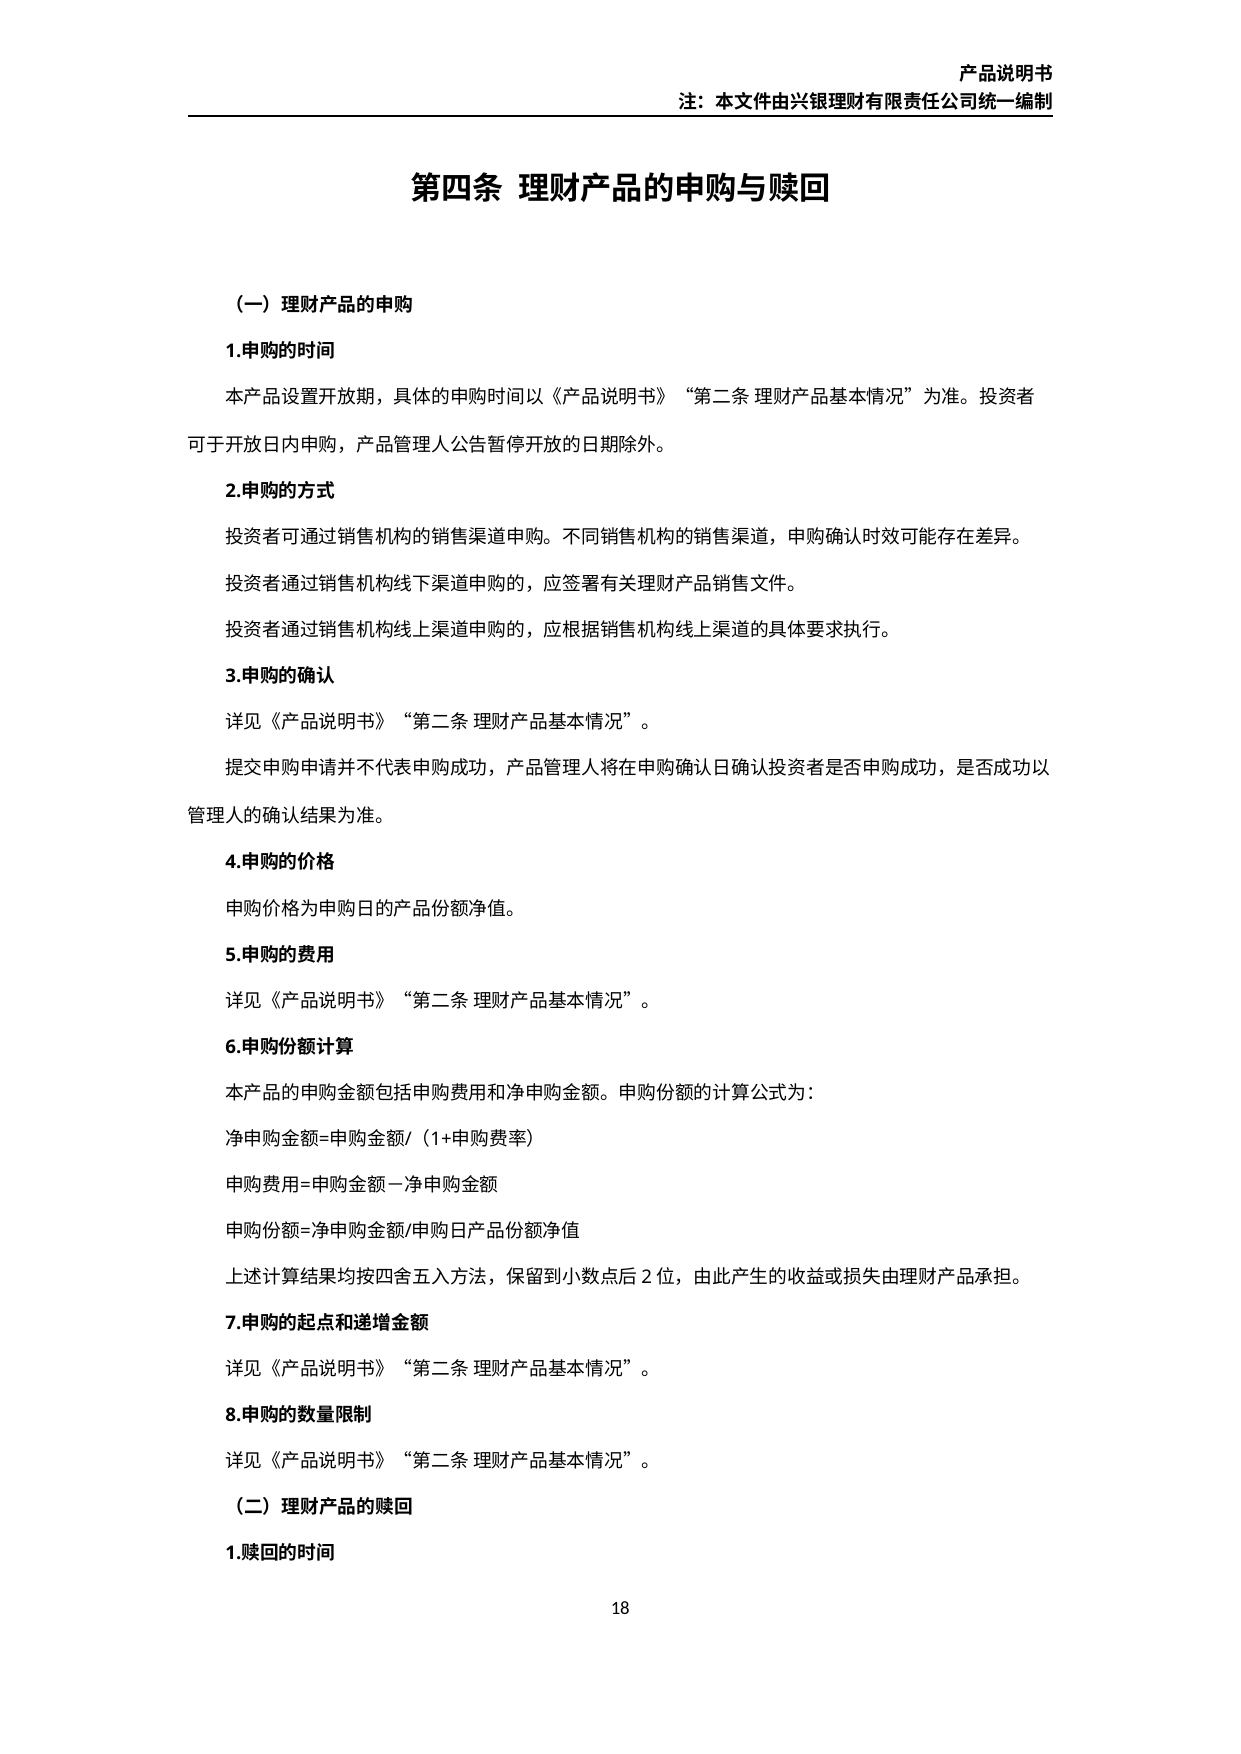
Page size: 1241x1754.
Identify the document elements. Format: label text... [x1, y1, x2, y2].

text （二）理财产品的赎回 [187, 1489, 1053, 1522]
text 上述计算结果均按四舍五入方法，保留到小数点后2位，由此产生的收益或损失由理财产品承担。 [187, 1259, 1053, 1291]
text 详见《产品说明书》“第二条 理财产品基本情况”。 [187, 1351, 1053, 1383]
text 本产品的申购金额包括申购费用和净申购金额。申购份额的计算公式为： [187, 1075, 1053, 1107]
subtitle 第四条 理财产品的申购与赎回 [187, 153, 1053, 218]
text 申购价格为申购日的产品份额净值。 [187, 891, 1053, 923]
text 申购费用=申购金额－净申购金额 [187, 1167, 1053, 1199]
text 8.申购的数量限制 [187, 1397, 1053, 1429]
text 投资者可通过销售机构的销售渠道申购。不同销售机构的销售渠道，申购确认时效可能存在差异。 [187, 519, 1053, 552]
text 1.申购的时间 [187, 333, 1053, 365]
text 提交申购申请并不代表申购成功，产品管理人将在申购确认日确认投资者是否申购成功，是否成功以管理人的确认结果为准。 [187, 750, 1053, 831]
text 1.赎回的时间 [187, 1535, 1053, 1568]
text （一）理财产品的申购 [187, 287, 1053, 319]
text 详见《产品说明书》“第二条 理财产品基本情况”。 [187, 983, 1053, 1015]
text 详见《产品说明书》“第二条 理财产品基本情况”。 [187, 1443, 1053, 1476]
text 6.申购份额计算 [187, 1029, 1053, 1061]
text 投资者通过销售机构线上渠道申购的，应根据销售机构线上渠道的具体要求执行。 [187, 612, 1053, 644]
text 5.申购的费用 [187, 937, 1053, 969]
text 详见《产品说明书》“第二条 理财产品基本情况”。 [187, 704, 1053, 736]
text 4.申购的价格 [187, 844, 1053, 877]
text 2.申购的方式 [187, 473, 1053, 506]
text 投资者通过销售机构线下渠道申购的，应签署有关理财产品销售文件。 [187, 566, 1053, 598]
text 本产品设置开放期，具体的申购时间以《产品说明书》“第二条 理财产品基本情况”为准。投资者可于开放日内申购，产品管理人公告暂停开放的日期除外。 [187, 379, 1053, 460]
text 净申购金额=申购金额/（1+申购费率） [187, 1121, 1053, 1153]
text 7.申购的起点和递增金额 [187, 1305, 1053, 1337]
text 3.申购的确认 [187, 658, 1053, 690]
text 申购份额=净申购金额/申购日产品份额净值 [187, 1213, 1053, 1245]
